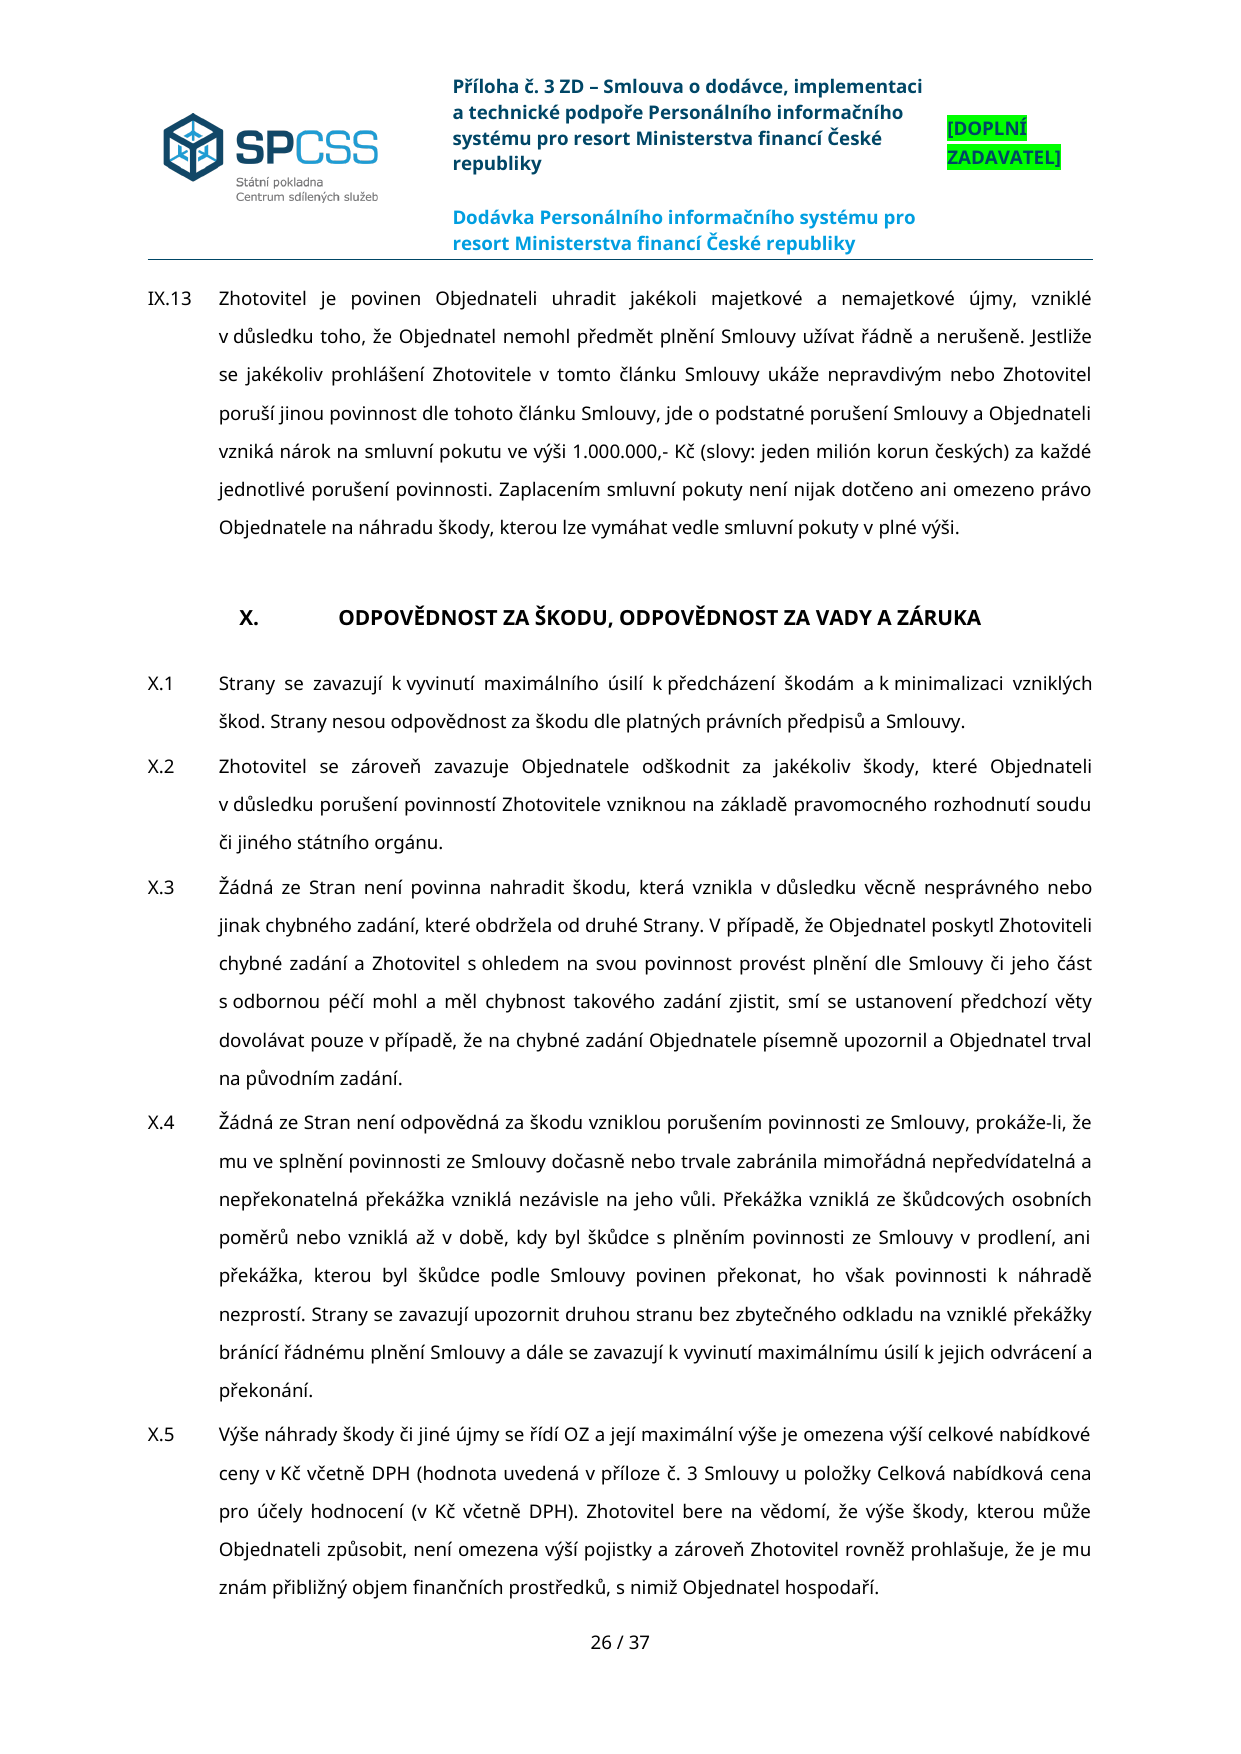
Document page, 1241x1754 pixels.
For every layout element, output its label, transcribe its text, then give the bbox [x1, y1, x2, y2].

picture [163, 113, 378, 203]
subtitle Výše náhrady škody či jiné újmy se řídí OZ a její maximální výše je omezena výší celkové nabídkové ceny v Kč včetně DPH (hodnota uvedená v příloze č. 3 Smlouvy u položky Celková nabídková cena pro účely hodnocení (v Kč včetně DPH). Zhotovitel bere na vědomí, že výše škody, kterou může Objednateli způsobit, není omezena výší pojistky a zároveň Zhotovitel rovněž prohlašuje, že je mu znám přibližný objem finančních prostředků, s nimiž Objednatel hospodaří. [148, 1422, 1093, 1600]
subtitle Odpovědnost za ŠKODU, odpovědnost za vady A záruka [148, 603, 1093, 631]
subtitle Zhotovitel se zároveň zavazuje Objednatele odškodnit za jakékoliv škody, které Objednateli v důsledku porušení povinností Zhotovitele vzniknou na základě pravomocného rozhodnutí soudu či jiného státního orgánu. [148, 753, 1093, 855]
subtitle Strany se zavazují k vyvinutí maximálního úsilí k předcházení škodám a k minimalizaci vzniklých škod. Strany nesou odpovědnost za škodu dle platných právních předpisů a Smlouvy. [148, 670, 1093, 734]
subtitle Zhotovitel je povinen Objednateli uhradit jakékoli majetkové a nemajetkové újmy, vzniklé v důsledku toho, že Objednatel nemohl předmět plnění Smlouvy užívat řádně a nerušeně. Jestliže se jakékoliv prohlášení Zhotovitele v tomto článku Smlouvy ukáže nepravdivým nebo Zhotovitel poruší jinou povinnost dle tohoto článku Smlouvy, jde o podstatné porušení Smlouvy a Objednateli vzniká nárok na smluvní pokutu ve výši 1.000.000,- Kč (slovy: jeden milión korun českých) za každé jednotlivé porušení povinnosti. Zaplacením smluvní pokuty není nijak dotčeno ani omezeno právo Objednatele na náhradu škody, kterou lze vymáhat vedle smluvní pokuty v plné výši. [148, 285, 1093, 540]
subtitle Žádná ze Stran není povinna nahradit škodu, která vznikla v důsledku věcně nesprávného nebo jinak chybného zadání, které obdržela od druhé Strany. V případě, že Objednatel poskytl Zhotoviteli chybné zadání a Zhotovitel s ohledem na svou povinnost provést plnění dle Smlouvy či jeho část s odbornou péčí mohl a měl chybnost takového zadání zjistit, smí se ustanovení předchozí věty dovolávat pouze v případě, že na chybné zadání Objednatele písemně upozornil a Objednatel trval na původním zadání. [148, 874, 1093, 1091]
subtitle Žádná ze Stran není odpovědná za škodu vzniklou porušením povinnosti ze Smlouvy, prokáže-li, že mu ve splnění povinnosti ze Smlouvy dočasně nebo trvale zabránila mimořádná nepředvídatelná a nepřekonatelná překážka vzniklá nezávisle na jeho vůli. Překážka vzniklá ze škůdcových osobních poměrů nebo vzniklá až v době, kdy byl škůdce s plněním povinnosti ze Smlouvy v prodlení, ani překážka, kterou byl škůdce podle Smlouvy povinen překonat, ho však povinnosti k náhradě nezprostí. Strany se zavazují upozornit druhou stranu bez zbytečného odkladu na vzniklé překážky bránící řádnému plnění Smlouvy a dále se zavazují k vyvinutí maximálnímu úsilí k jejich odvrácení a překonání. [148, 1110, 1093, 1403]
